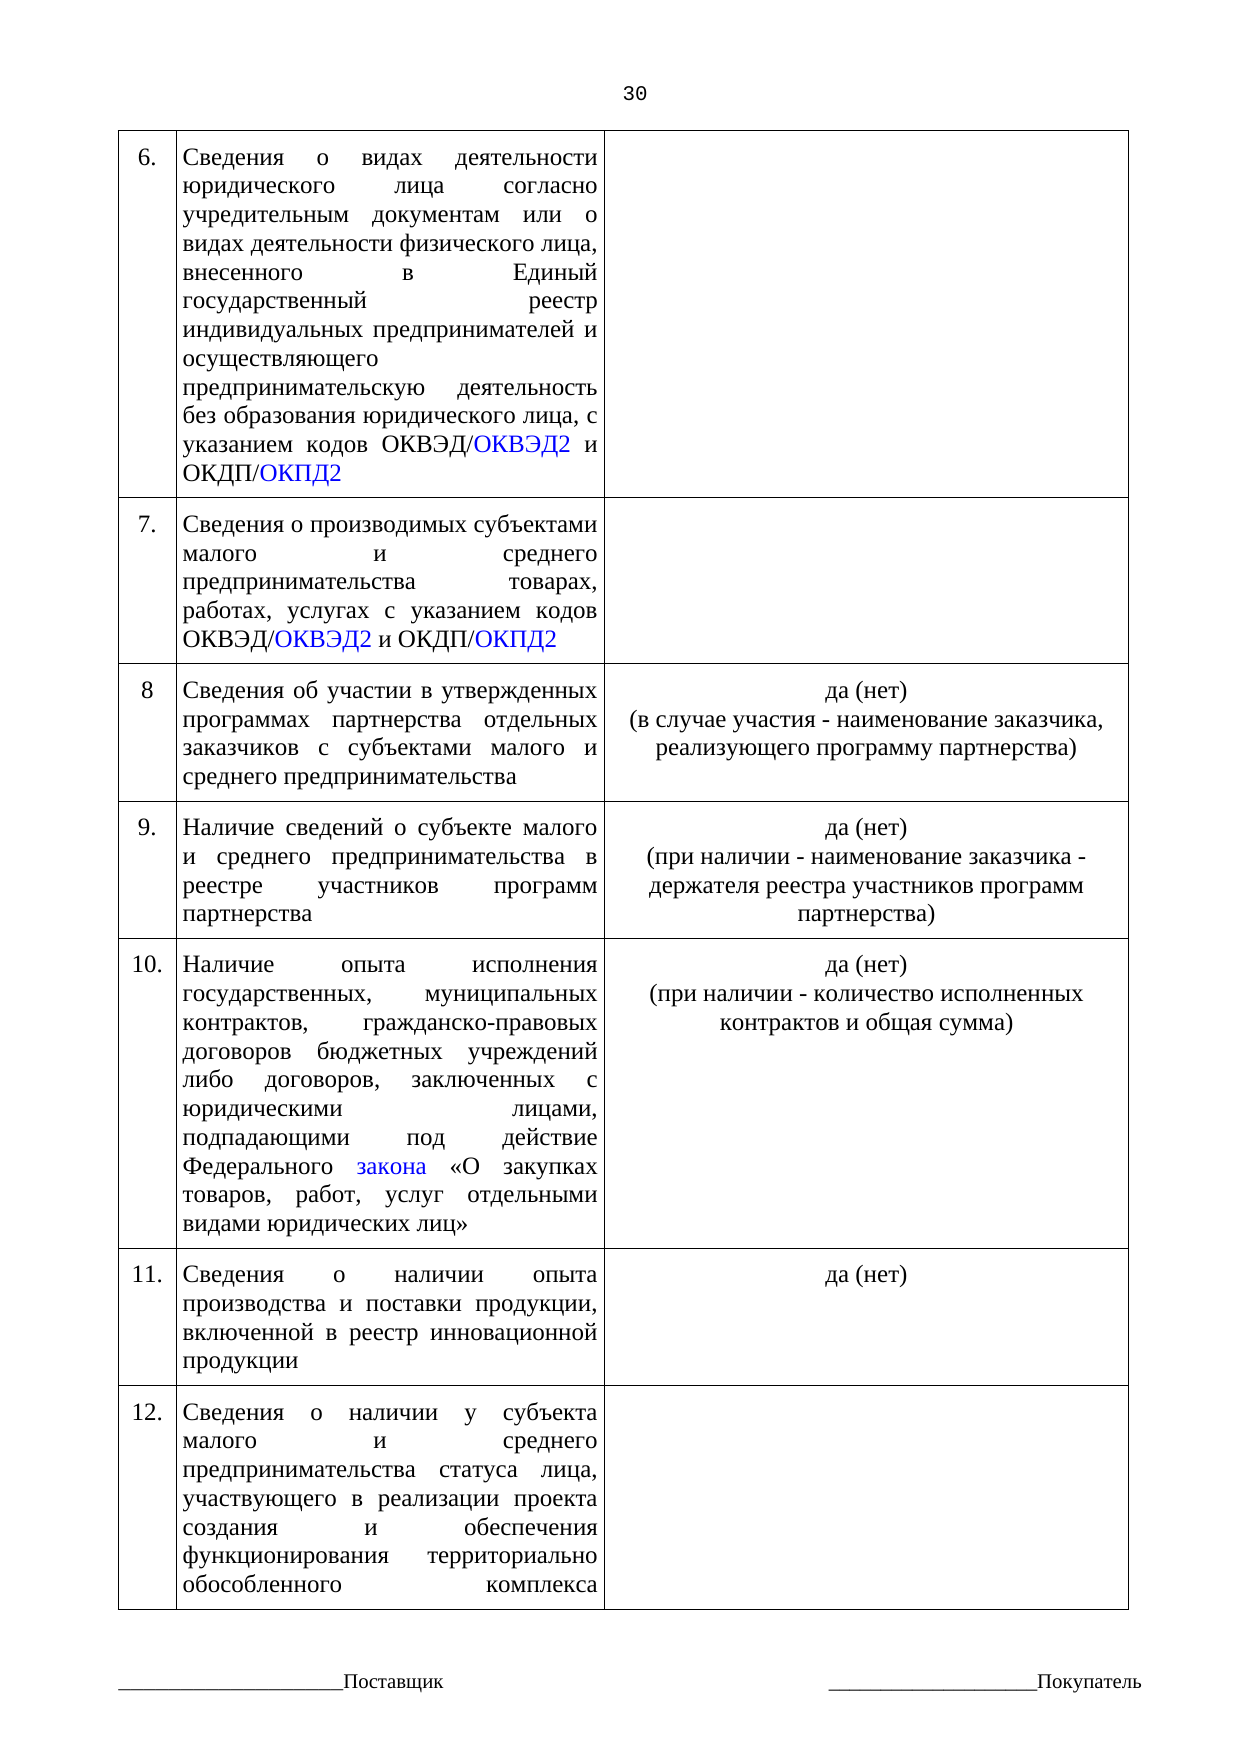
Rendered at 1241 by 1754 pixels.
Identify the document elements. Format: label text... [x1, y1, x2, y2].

table_cell 8 [119, 664, 176, 801]
table_cell 12. [119, 1386, 176, 1608]
table_cell 10. [119, 939, 176, 1248]
table_cell 9. [119, 802, 176, 938]
table_cell Наличие опыта исполнения государственных, муниципальных контрактов, гражданско-правовых договоров бюджетных учреждений либо договоров, заключенных с юридическими лицами, подпадающими под действие Федерального закона «О закупках товаров, работ, услуг отдельными видами юридических лиц» [177, 939, 604, 1248]
table_cell Сведения о видах деятельности юридического лица согласно учредительным документам или о видах деятельности физического лица, внесенного в Единый государственный реестр индивидуальных предпринимателей и осуществляющего предпринимательскую деятельность без образования юридического лица, с указанием кодов ОКВЭД/ОКВЭД2 и ОКДП/ОКПД2 [177, 131, 604, 497]
table_cell да (нет) (в случае участия - наименование заказчика, реализующего программу партнерства) [605, 664, 1128, 801]
table_cell [605, 1386, 1128, 1608]
table_cell да (нет) [605, 1249, 1128, 1385]
table_cell Сведения об участии в утвержденных программах партнерства отдельных заказчиков с субъектами малого и среднего предпринимательства [177, 664, 604, 801]
table_cell 6. [119, 131, 176, 497]
table_cell 11. [119, 1249, 176, 1385]
table_cell Сведения о производимых субъектами малого и среднего предпринимательства товарах, работах, услугах с указанием кодов ОКВЭД/ОКВЭД2 и ОКДП/ОКПД2 [177, 498, 604, 663]
table_cell [605, 131, 1128, 497]
table_cell да (нет) (при наличии - наименование заказчика - держателя реестра участников программ партнерства) [605, 802, 1128, 938]
table_cell да (нет) (при наличии - количество исполненных контрактов и общая сумма) [605, 939, 1128, 1248]
table_cell 7. [119, 498, 176, 663]
table_cell Наличие сведений о субъекте малого и среднего предпринимательства в реестре участников программ партнерства [177, 802, 604, 938]
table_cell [177, 1386, 604, 1608]
table_cell [605, 498, 1128, 663]
table_cell Сведения о наличии опыта производства и поставки продукции, включенной в реестр инновационной продукции [177, 1249, 604, 1385]
